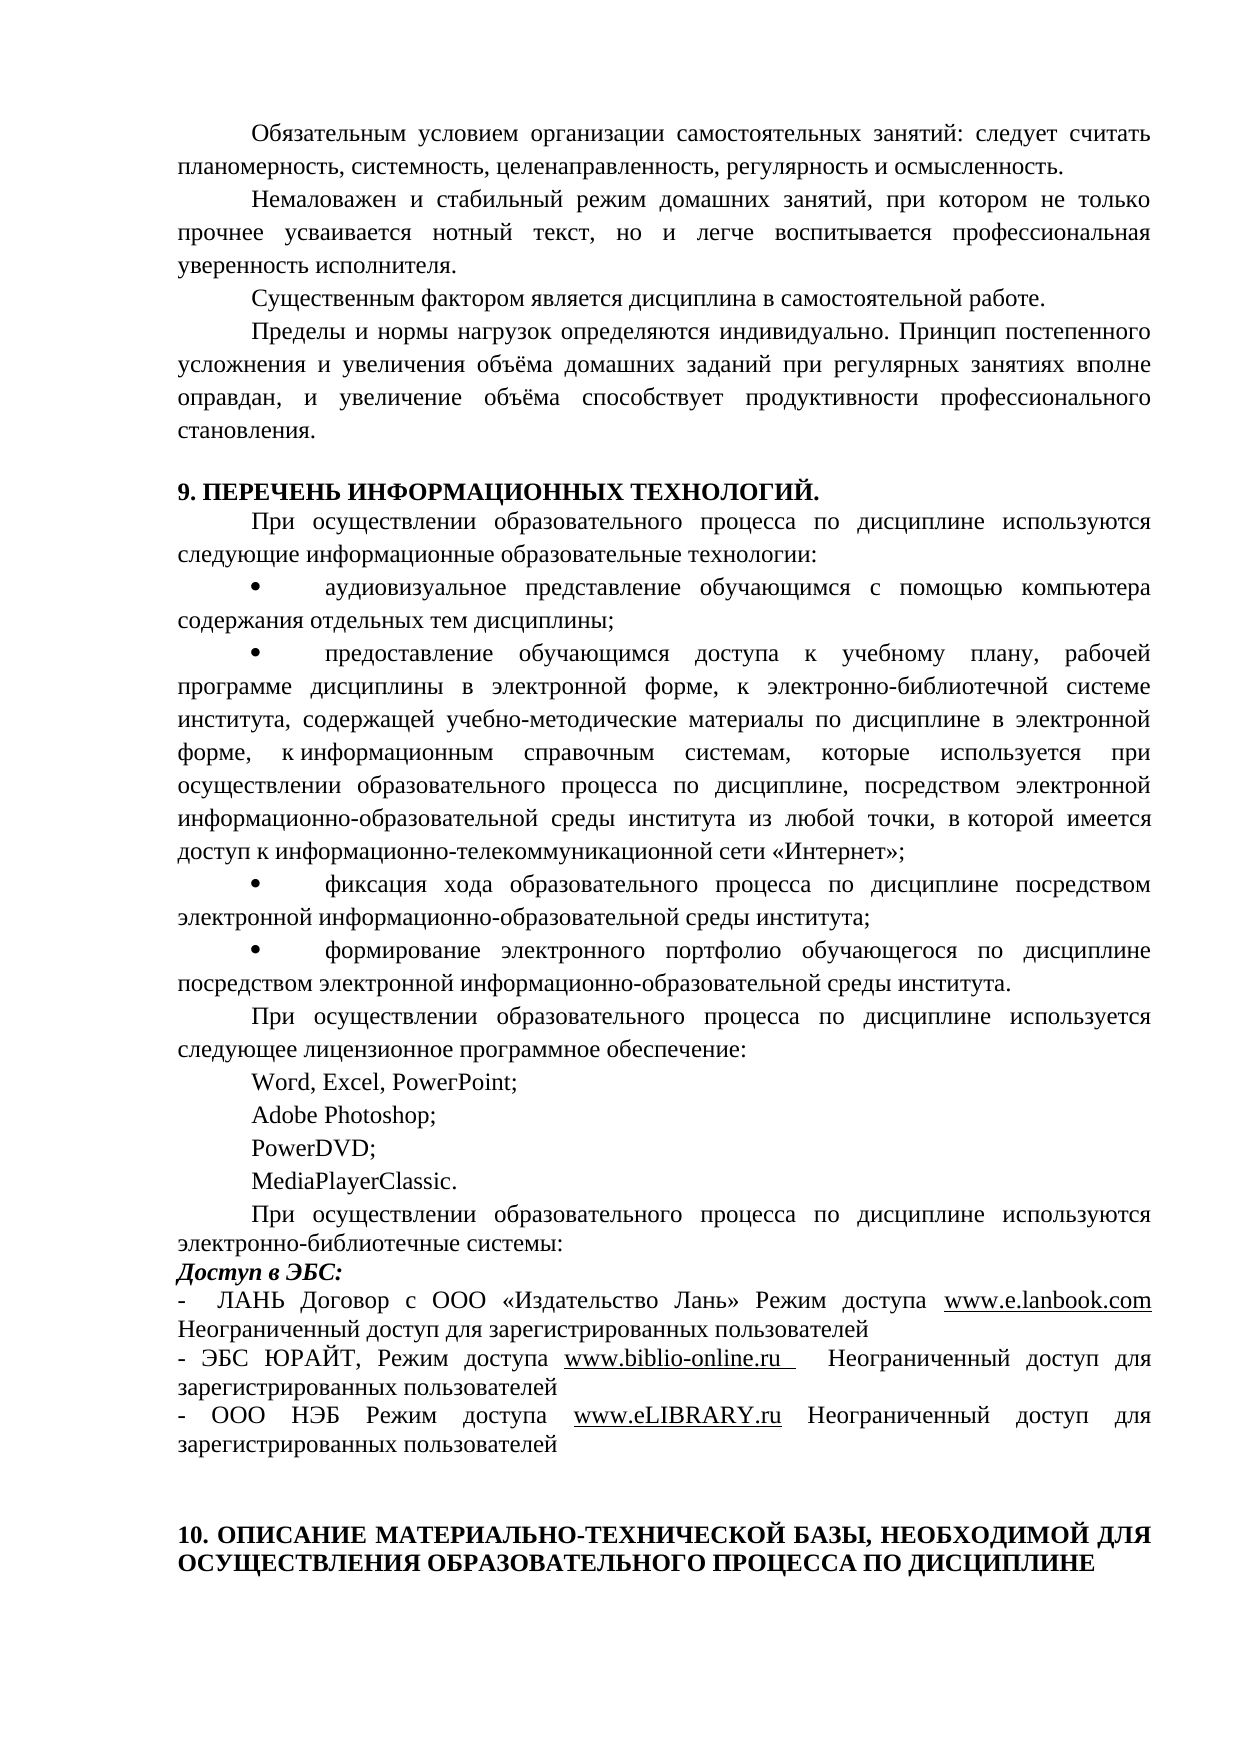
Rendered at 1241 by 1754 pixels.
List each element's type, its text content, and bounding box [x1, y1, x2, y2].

list предоставление обучающимся доступа к учебному плану, рабочей программе дисциплины в электронной форме, к электронно-библиотечной системе института, содержащей учебно-методические материалы по дисциплине в электронной форме, к информационным справочным системам, которые используется при осуществлении образовательного процесса по дисциплине, посредством электронной информационно-образовательной среды института из любой точки, в которой имеется доступ к информационно-телекоммуникационной сети «Интернет»; [177, 638, 1152, 865]
text Существенным фактором является дисциплина в самостоятельной работе. [177, 283, 1152, 312]
text - ЛАНЬ Договор с ООО «Издательство Лань» Режим доступа www.e.lanbook.com Неограниченный доступ для зарегистрированных пользователей [177, 1286, 1152, 1343]
text При осуществлении образовательного процесса по дисциплине используются электронно-библиотечные системы: [177, 1199, 1152, 1257]
text 10. ОПИСАНИЕ МАТЕРИАЛЬНО-ТЕХНИЧЕСКОЙ БАЗЫ, НЕОБХОДИМОЙ ДЛЯ ОСУЩЕСТВЛЕНИЯ ОБРАЗОВАТЕЛЬНОГО ПРОЦЕССА ПО ДИСЦИПЛИНЕ [177, 1520, 1152, 1577]
text При осуществлении образовательного процесса по дисциплине используются следующие информационные образовательные технологии: [177, 506, 1152, 568]
text - ООО НЭБ Режим доступа www.eLIBRARY.ru Неограниченный доступ для зарегистрированных пользователей [177, 1401, 1152, 1458]
text Adobe Photoshop; [177, 1100, 1152, 1129]
text PowerDVD; [177, 1133, 1152, 1162]
list аудиовизуальное представление обучающимся с помощью компьютера содержания отдельных тем дисциплины; [177, 572, 1152, 634]
text Wогd, Ехсеl, PowегРоint; [177, 1067, 1152, 1096]
text Пределы и нормы нагрузок определяются индивидуально. Принцип постепенного усложнения и увеличения объёма домашних заданий при регулярных занятиях вполне оправдан, и увеличение объёма способствует продуктивности профессионального становления. [177, 316, 1152, 444]
text 9. ПЕРЕЧЕНЬ ИНФОРМАЦИОННЫХ ТЕХНОЛОГИЙ. [177, 477, 1152, 506]
list формирование электронного портфолио обучающегося по дисциплине посредством электронной информационно-образовательной среды института. [177, 935, 1152, 997]
text MediaPlayerClassic. [177, 1166, 1152, 1195]
text Обязательным условием организации самостоятельных занятий: следует считать планомерность, системность, целенаправленность, регулярность и осмысленность. [177, 118, 1152, 180]
text При осуществлении образовательного процесса по дисциплине используется следующее лицензионное программное обеспечение: [177, 1001, 1152, 1063]
list фиксация хода образовательного процесса по дисциплине посредством электронной информационно-образовательной среды института; [177, 869, 1152, 931]
text Немаловажен и стабильный режим домашних занятий, при котором не только прочнее усваивается нотный текст, но и легче воспитывается профессиональная уверенность исполнителя. [177, 184, 1152, 279]
text Доступ в ЭБС: [177, 1257, 1152, 1286]
text - ЭБС ЮРАЙТ, Режим доступа www.biblio-online.ru Неограниченный доступ для зарегистрированных пользователей [177, 1343, 1152, 1401]
